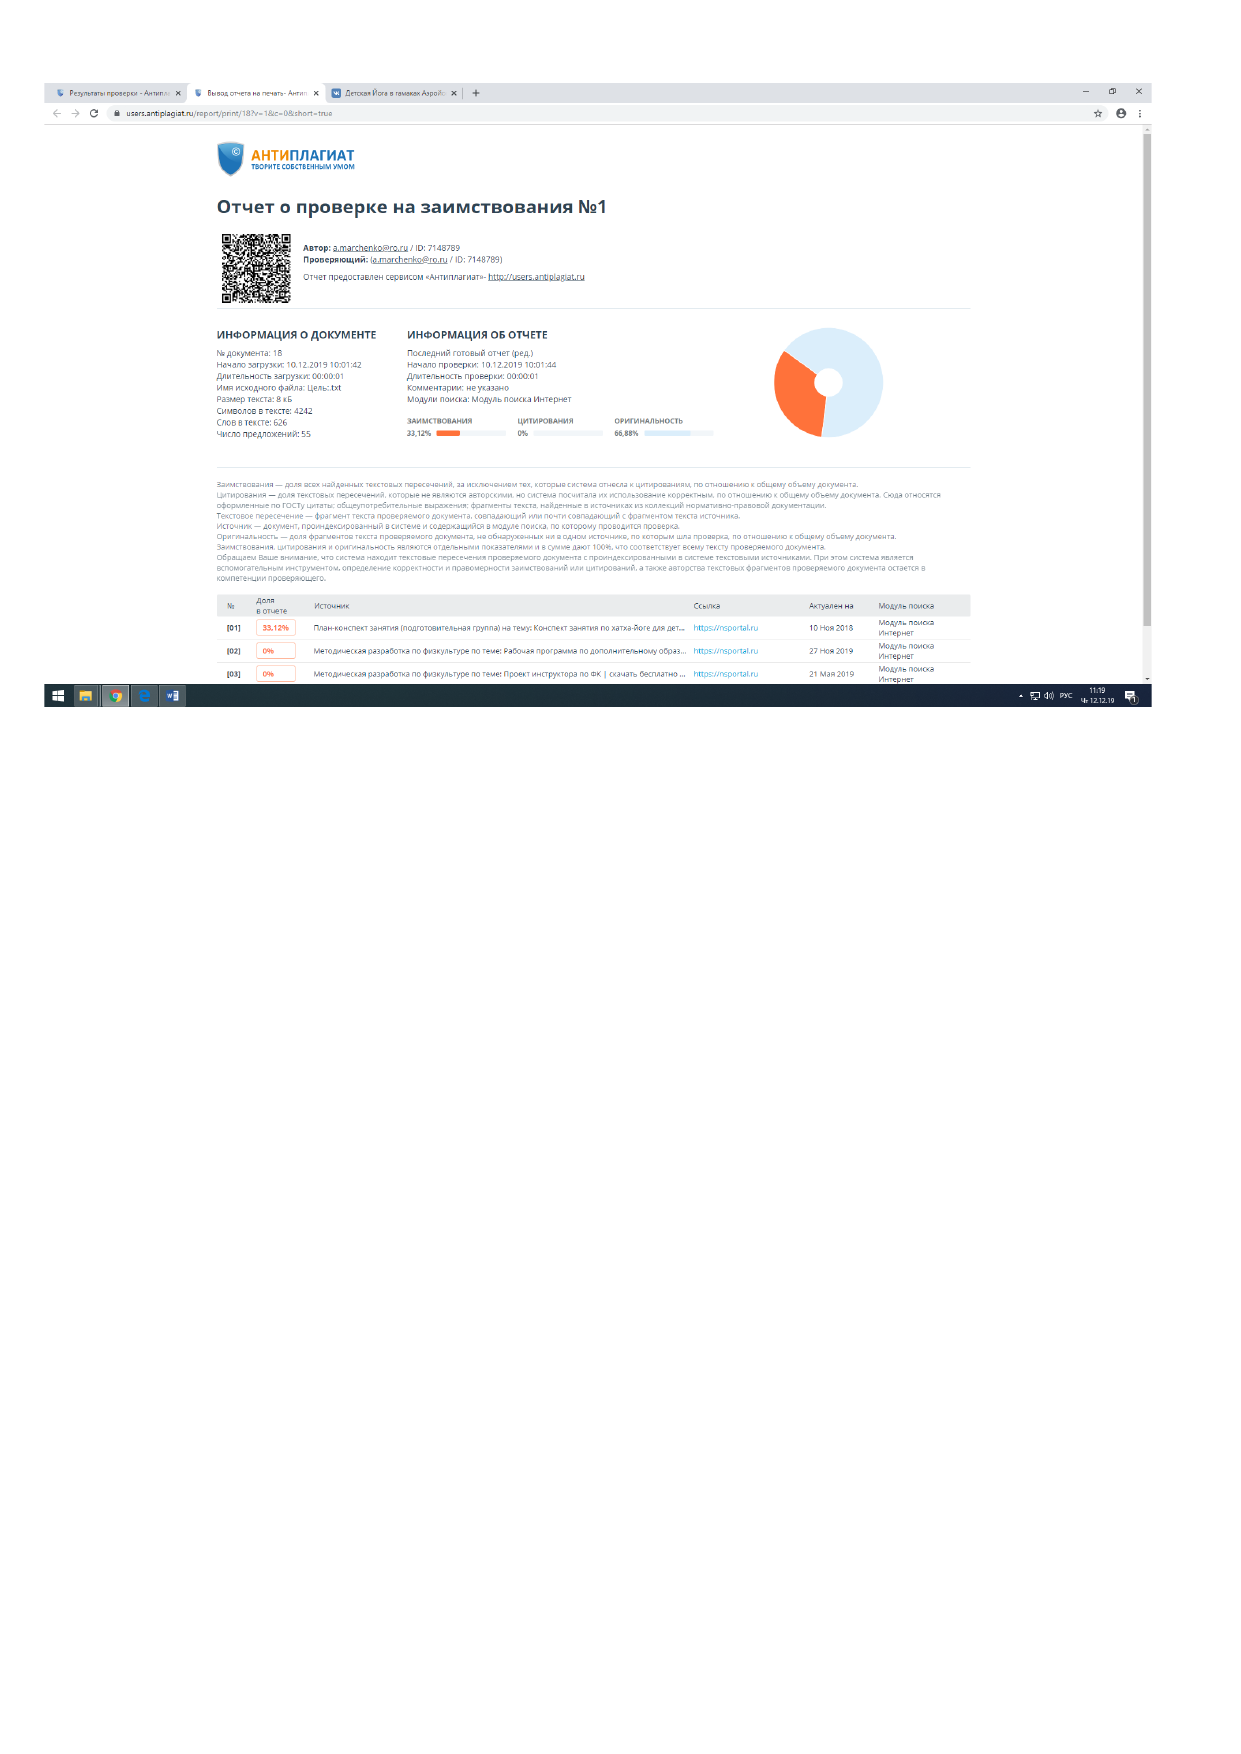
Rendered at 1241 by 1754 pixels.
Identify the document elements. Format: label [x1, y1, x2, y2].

picture [44, 83, 1152, 707]
